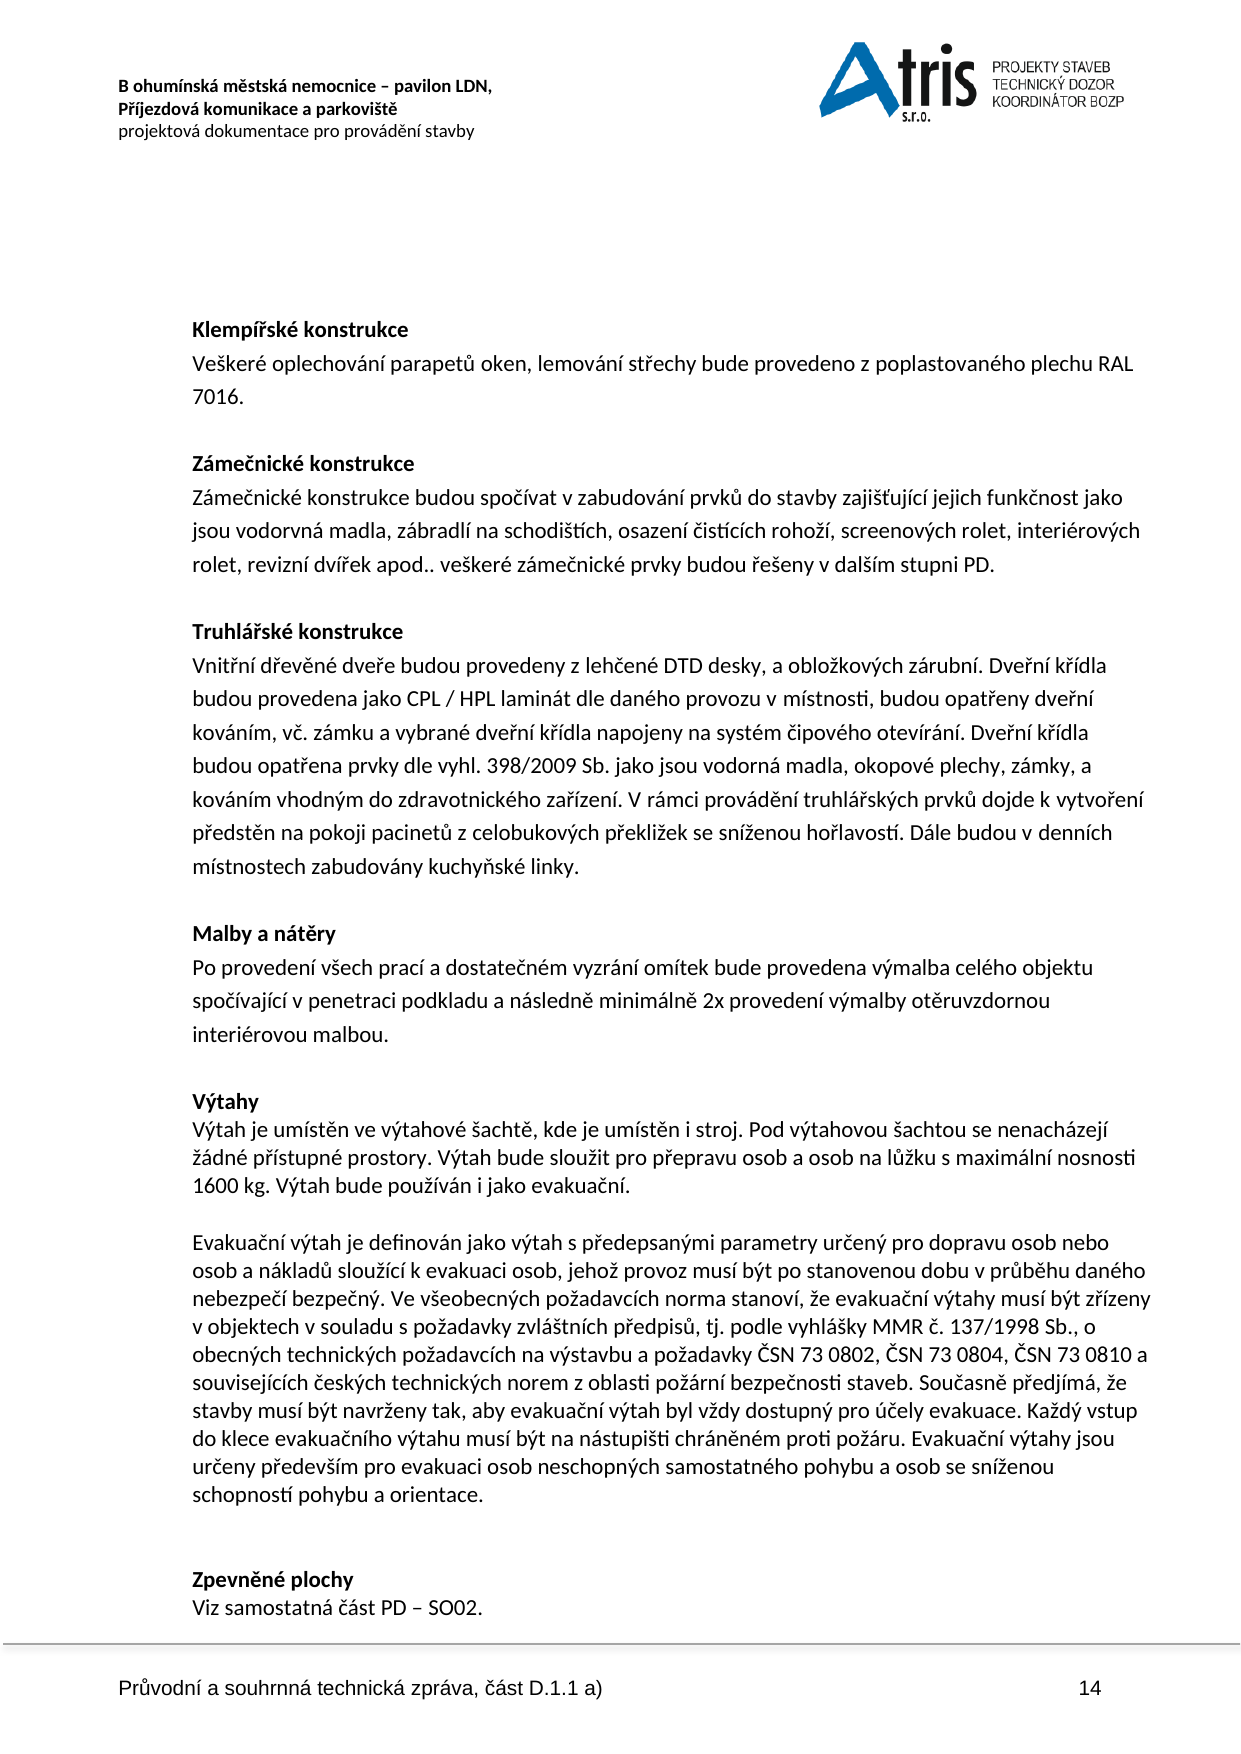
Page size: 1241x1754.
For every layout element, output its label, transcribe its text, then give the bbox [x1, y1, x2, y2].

text Viz samostatná část PD – SO02. [192, 1593, 1152, 1622]
text Zámečnické konstrukce budou spočívat v zabudování prvků do stavby zajišťující jejich funkčnost jako jsou vodorvná madla, zábradlí na schodištích, osazení čistících rohoží, screenových rolet, interiérových rolet, revizní dvířek apod.. veškeré zámečnické prvky budou řešeny v dalším stupni PD. [192, 483, 1152, 578]
text Zámečnické konstrukce [192, 449, 1152, 478]
text Veškeré oplechování parapetů oken, lemování střechy bude provedeno z poplastovaného plechu RAL 7016. [192, 349, 1152, 411]
text Klempířské konstrukce [192, 315, 1152, 343]
text Truhlářské konstrukce [192, 617, 1152, 645]
text Evakuační výtah je definován jako výtah s předepsanými parametry určený pro dopravu osob nebo osob a nákladů sloužící k evakuaci osob, jehož provoz musí být po stanovenou dobu v průběhu daného nebezpečí bezpečný. Ve všeobecných požadavcích norma stanoví, že evakuační výtahy musí být zřízeny v objektech v souladu s požadavky zvláštních předpisů, tj. podle vyhlášky MMR č. 137/1998 Sb., o obecných technických požadavcích na výstavbu a požadavky ČSN 73 0802, ČSN 73 0804, ČSN 73 0810 a souvisejících českých technických norem z oblasti požární bezpečnosti staveb. Současně předjímá, že stavby musí být navrženy tak, aby evakuační výtah byl vždy dostupný pro účely evakuace. Každý vstup do klece evakuačního výtahu musí být na nástupišti chráněném proti požáru. Evakuační výtahy jsou určeny především pro evakuaci osob neschopných samostatného pohybu a osob se sníženou schopností pohybu a orientace. [192, 1228, 1152, 1508]
text Zpevněné plochy [192, 1566, 1152, 1593]
text Vnitřní dřevěné dveře budou provedeny z lehčené DTD desky, a obložkových zárubní. Dveřní křídla budou provedena jako CPL / HPL laminát dle daného provozu v místnosti, budou opatřeny dveřní kováním, vč. zámku a vybrané dveřní křídla napojeny na systém čipového otevírání. Dveřní křídla budou opatřena prvky dle vyhl. 398/2009 Sb. jako jsou vodorná madla, okopové plechy, zámky, a kováním vhodným do zdravotnického zařízení. V rámci provádění truhlářských prvků dojde k vytvoření předstěn na pokoji pacinetů z celobukových překližek se sníženou hořlavostí. Dále budou v denních místnostech zabudovány kuchyňské linky. [192, 651, 1152, 880]
picture [817, 40, 1124, 123]
text Výtah je umístěn ve výtahové šachtě, kde je umístěn i stroj. Pod výtahovou šachtou se nenacházejí žádné přístupné prostory. Výtah bude sloužit pro přepravu osob a osob na lůžku s maximální nosnosti 1600 kg. Výtah bude používán i jako evakuační. [192, 1115, 1152, 1199]
text Po provedení všech prací a dostatečném vyzrání omítek bude provedena výmalba celého objektu spočívající v penetraci podkladu a následně minimálně 2x provedení výmalby otěruvzdornou interiérovou malbou. [192, 953, 1152, 1048]
text Výtahy [192, 1087, 1152, 1115]
text Malby a nátěry [192, 919, 1152, 947]
